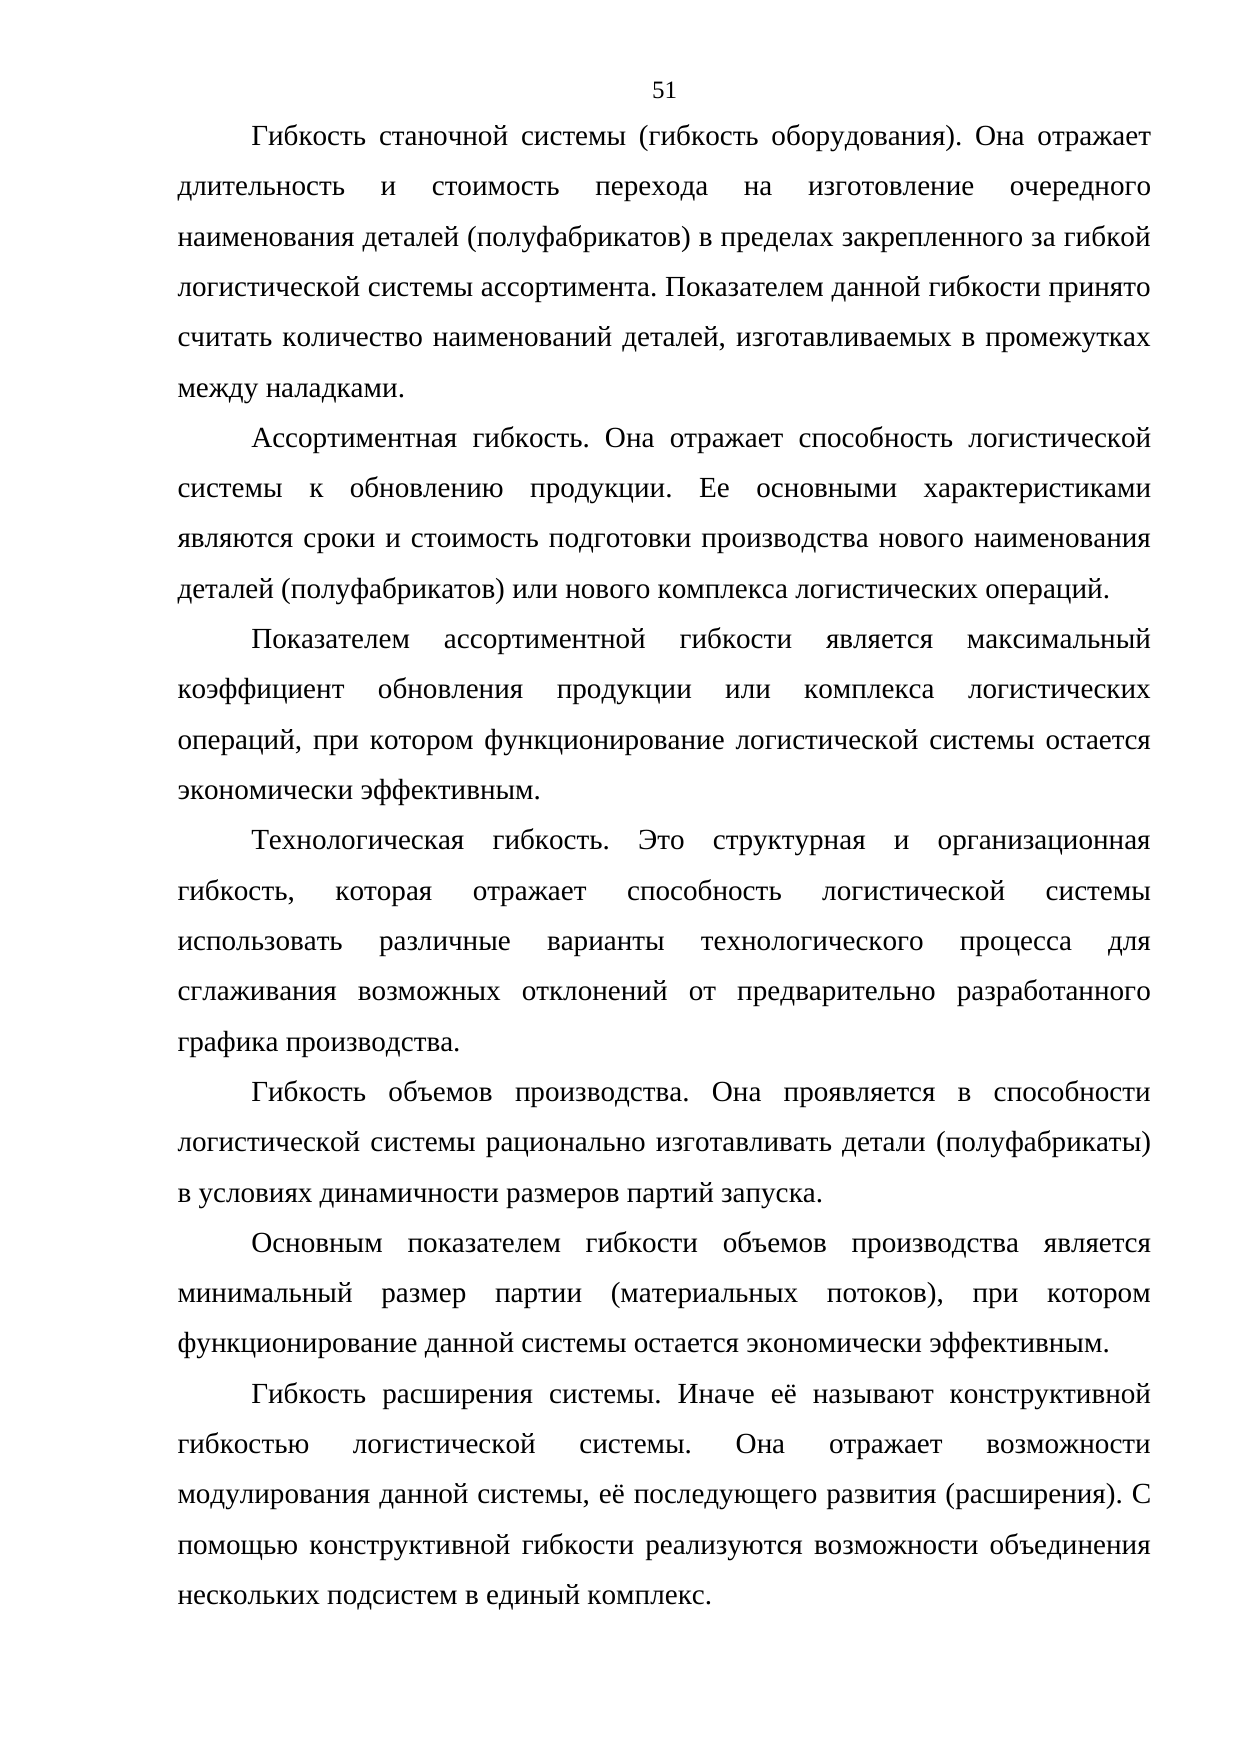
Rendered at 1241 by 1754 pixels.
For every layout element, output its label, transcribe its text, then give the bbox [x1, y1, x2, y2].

text Технологическая гибкость. Это структурная и организационная гибкость, которая отражает способность логистической системы использовать различные варианты технологического процесса для сглаживания возможных отклонений от предварительно разработанного графика производства. [177, 822, 1152, 1057]
text Ассортиментная гибкость. Она отражает способность логистической системы к обновлению продукции. Ее основными характеристиками являются сроки и стоимость подготовки производства нового наименования деталей (полуфабрикатов) или нового комплекса логистических операций. [177, 420, 1152, 604]
text Показателем ассортиментной гибкости является максимальный коэффициент обновления продукции или комплекса логистических операций, при котором функционирование логистической системы остается экономически эффективным. [177, 621, 1152, 806]
text Гибкость станочной системы (гибкость оборудования). Она отражает длительность и стоимость перехода на изготовление очередного наименования деталей (полуфабрикатов) в пределах закрепленного за гибкой логистической системы ассортимента. Показателем данной гибкости принято считать количество наименований деталей, изготавливаемых в промежутках между наладками. [177, 118, 1152, 403]
text Гибкость расширения системы. Иначе её называют конструктивной гибкостью логистической системы. Она отражает возможности модулирования данной системы, её последующего развития (расширения). С помощью конструктивной гибкости реализуются возможности объединения нескольких подсистем в единый комплекс. [177, 1376, 1152, 1611]
text Основным показателем гибкости объемов производства является минимальный размер партии (материальных потоков), при котором функционирование данной системы остается экономически эффективным. [177, 1225, 1152, 1359]
text Гибкость объемов производства. Она проявляется в способности логистической системы рационально изготавливать детали (полуфабрикаты) в условиях динамичности размеров партий запуска. [177, 1074, 1152, 1208]
